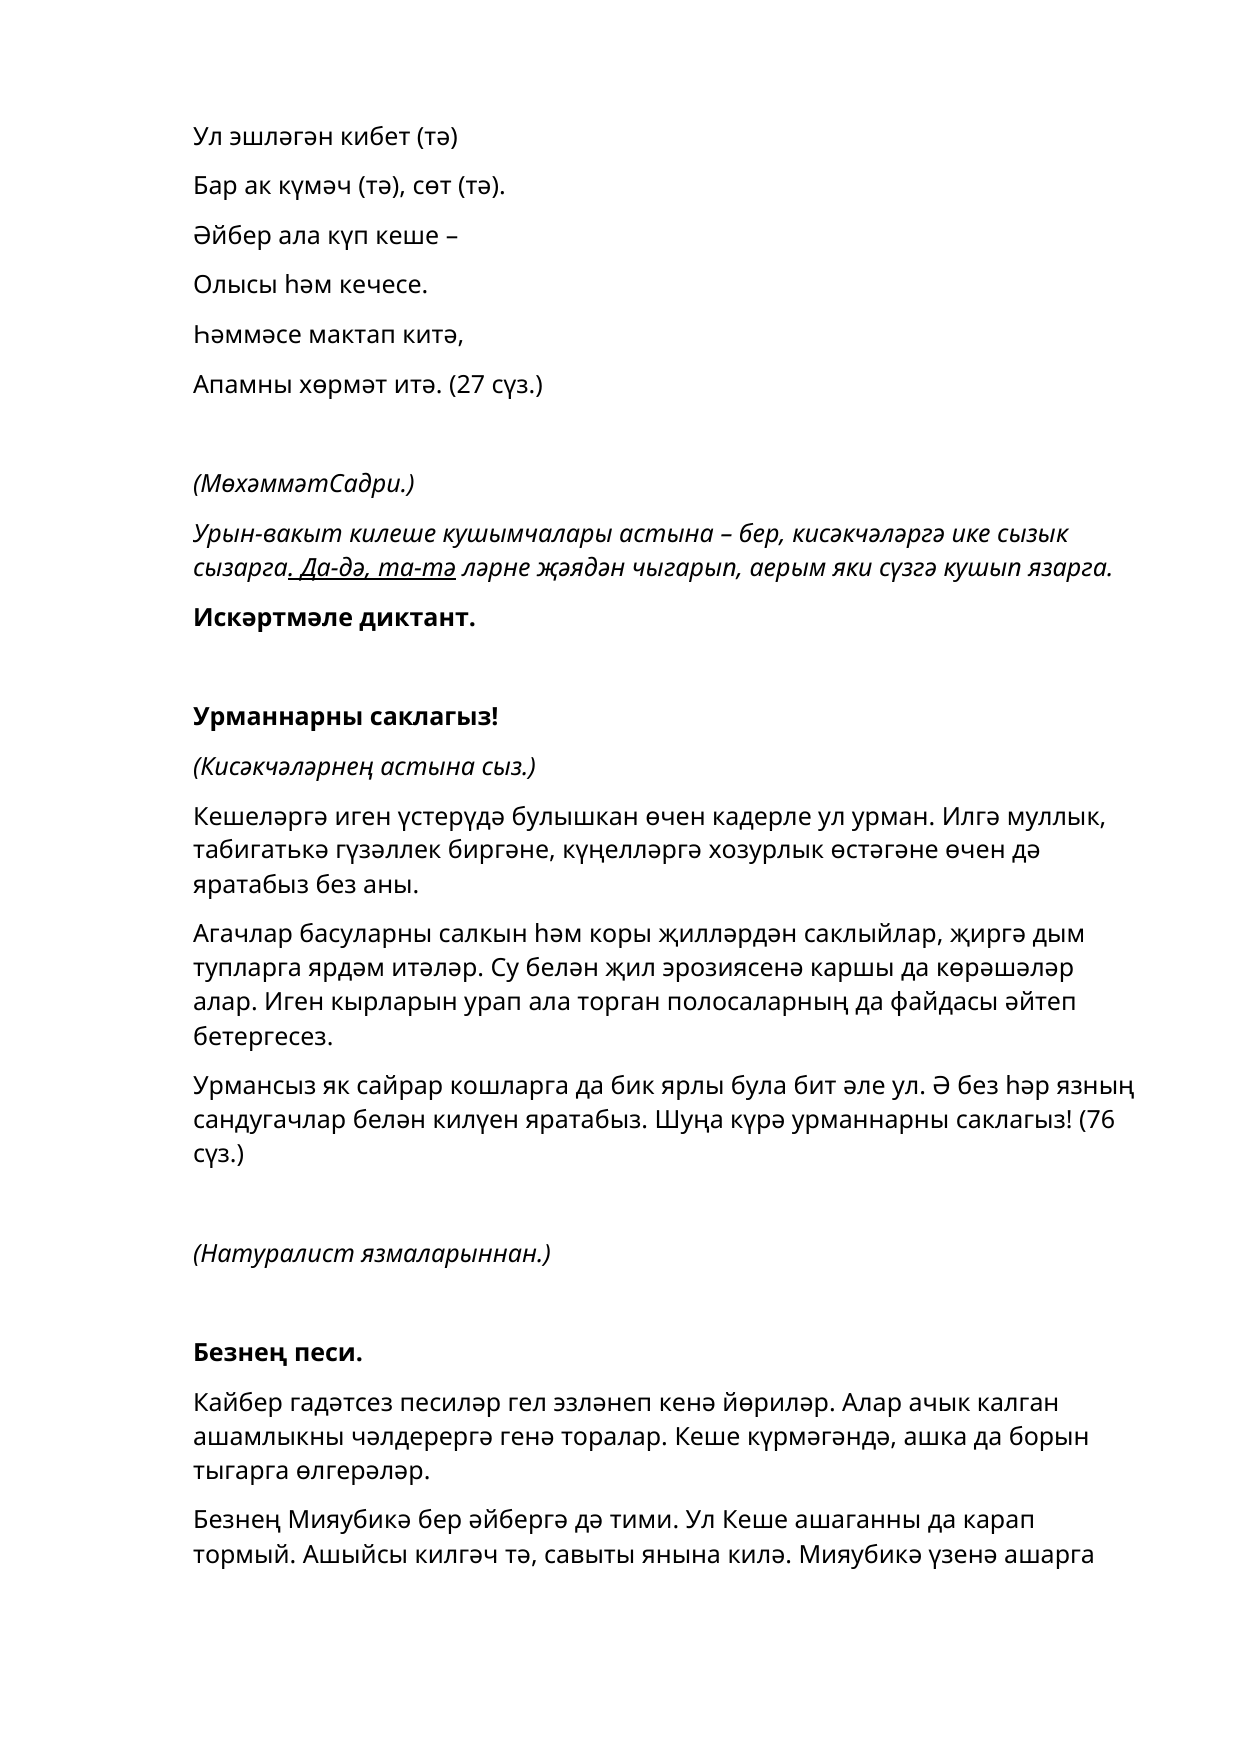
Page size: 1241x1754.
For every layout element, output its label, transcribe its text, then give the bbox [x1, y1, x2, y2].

text Кайбер гадәтсез песиләр гел эзләнеп кенә йөриләр. Алар ачык калган ашамлыкны чәлдерергә генә торалар. Кеше күрмәгәндә, ашка да борын тыгарга өлгерәләр. [193, 1384, 1136, 1487]
text Кешеләргә иген үстерүдә булышкан өчен кадерле ул урман. Илгә муллык, табигатькә гүзәллек биргәне, күңелләргә хозурлык өстәгәне өчен дә яратабыз без аны. [193, 798, 1136, 900]
text Бар ак күмәч (тә), сөт (тә). [193, 168, 1136, 202]
text Урманнарны саклагыз! [193, 699, 1136, 733]
text (Натуралист язмаларыннан.) [193, 1235, 1136, 1269]
text Агачлар басуларны салкын һәм коры җилләрдән саклыйлар, җиргә дым тупларга ярдәм итәләр. Су белән җил эрозиясенә каршы да көрәшәләр алар. Иген кырларын урап ала торган полосаларның да файдасы әйтеп бетергесез. [193, 916, 1136, 1052]
text Апамны хөрмәт итә. (27 сүз.) [193, 367, 1136, 401]
text Безнең песи. [193, 1335, 1136, 1369]
text Әйбер ала күп кеше – [193, 217, 1136, 252]
text Ул эшләгән кибет (тә) [193, 118, 1136, 152]
text (Кисәкчәләрнең астына сыз.) [193, 748, 1136, 782]
text Искәртмәле диктант. [193, 599, 1136, 633]
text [193, 1502, 1136, 1570]
text Һәммәсе мактап китә, [193, 317, 1136, 351]
text Урын-вакыт килеше кушымчалары астына – бер, кисәкчәләргә ике сызык сызарга. Да-дә, та-тә ләрне җәядән чыгарып, аерым яки сүзгә кушып язарга. [193, 516, 1136, 584]
text Олысы һәм кечесе. [193, 267, 1136, 301]
text (МөхәммәтСадри.) [193, 466, 1136, 500]
text Урмансыз як сайрар кошларга да бик ярлы була бит әле ул. Ә без һәр язның сандугачлар белән килүен яратабыз. Шуңа күрә урманнарны саклагыз! (76 сүз.) [193, 1068, 1136, 1170]
